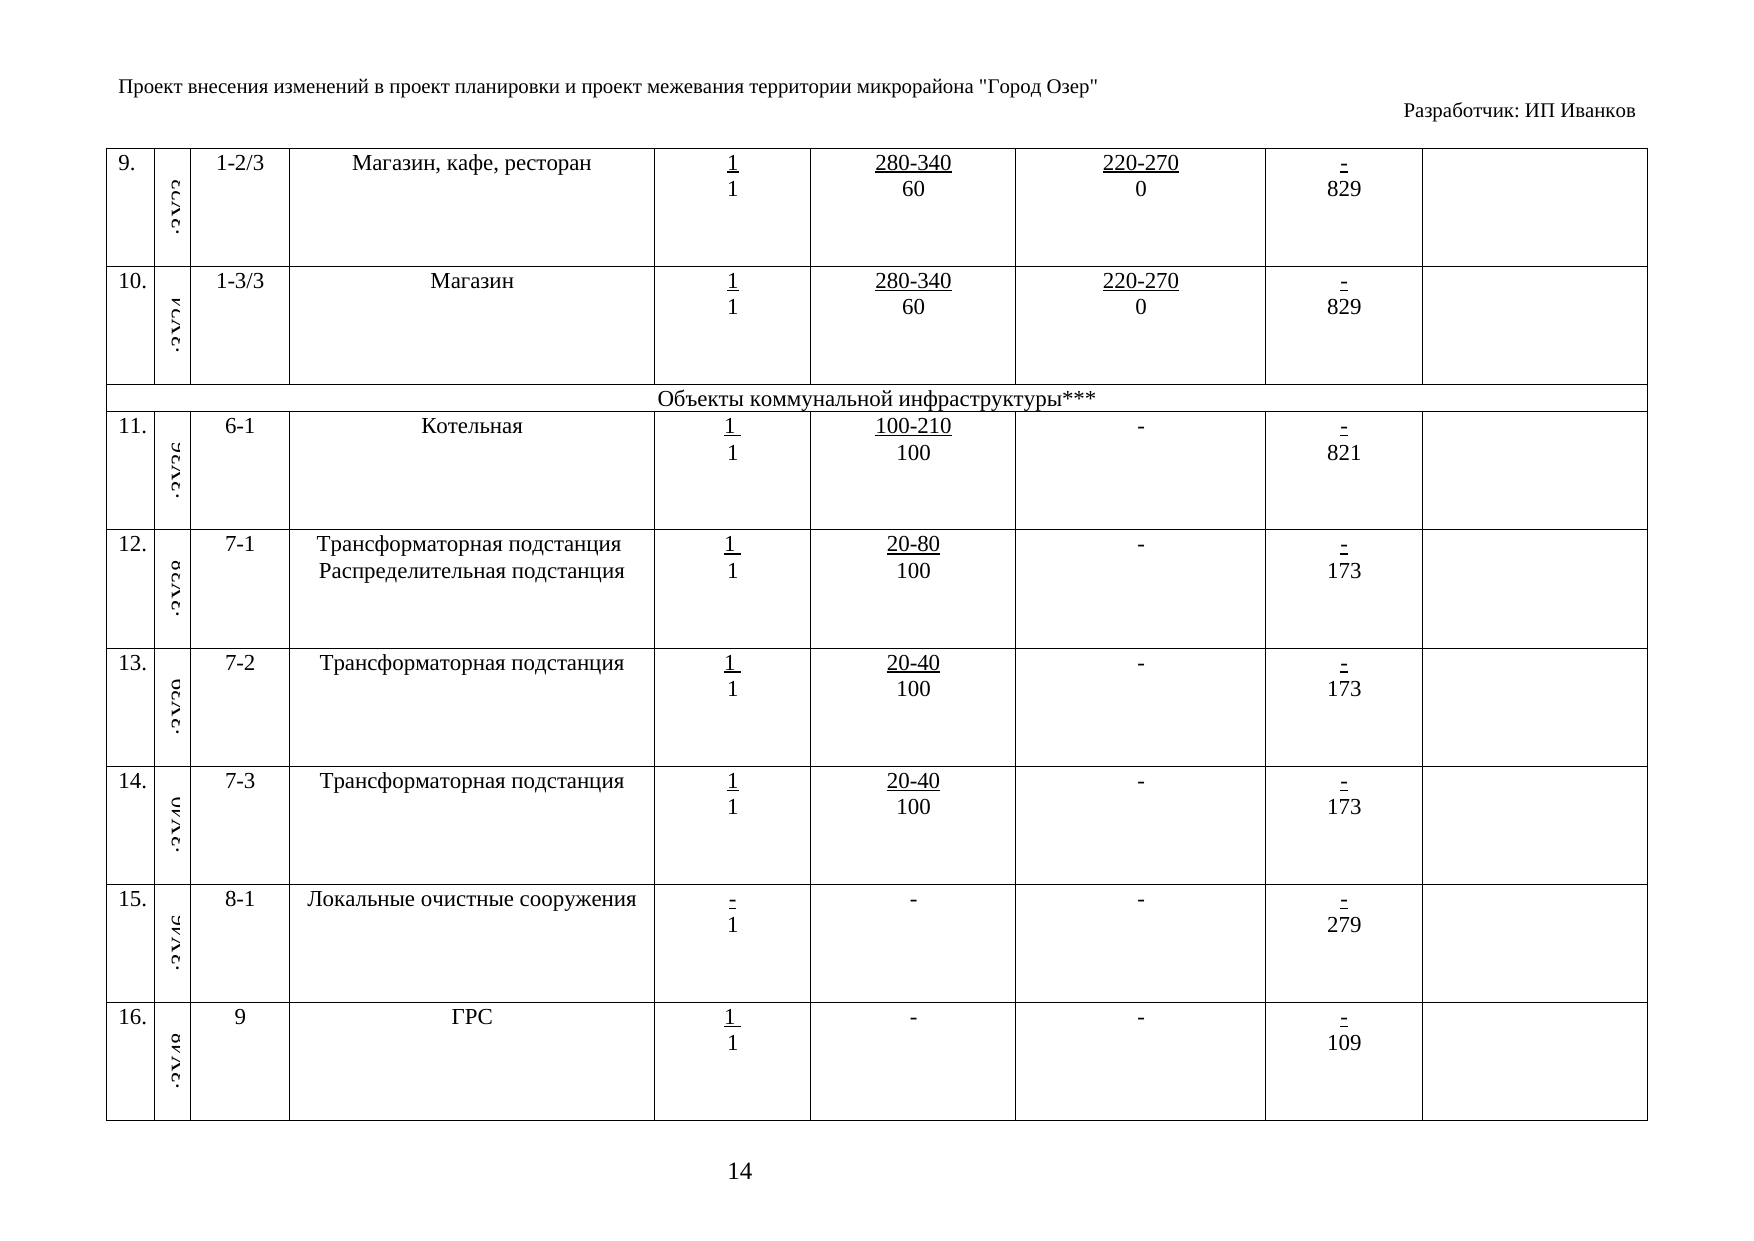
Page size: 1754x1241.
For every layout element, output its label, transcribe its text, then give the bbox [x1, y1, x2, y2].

table_cell ГРС [290, 1003, 654, 1120]
table_cell Магазин [290, 267, 654, 384]
table_cell 1 1 [655, 530, 810, 647]
table_cell - [811, 885, 1015, 1002]
table_cell 220-270 0 [1016, 267, 1265, 384]
table_cell 1 1 [655, 649, 810, 766]
table_cell - 279 [1266, 885, 1422, 1002]
table_cell 1-3/3 [191, 267, 289, 384]
table_cell [107, 649, 154, 766]
table_cell 100-210 100 [811, 412, 1015, 529]
table_cell [1423, 1003, 1647, 1120]
table_cell [107, 412, 154, 529]
table_cell :ЗУ39 [155, 649, 190, 766]
table_cell :ЗУ48 [155, 1003, 190, 1120]
table_cell [107, 1003, 154, 1120]
table_cell [107, 530, 154, 647]
table_cell 1 1 [655, 412, 810, 529]
table_cell Магазин, кафе, ресторан [290, 149, 654, 266]
table_cell Локальные очистные сооружения [290, 885, 654, 1002]
table_cell :ЗУ24 [155, 267, 190, 384]
table_cell - 829 [1266, 149, 1422, 266]
table_cell :ЗУ40 [155, 767, 190, 884]
table_cell 7-1 [191, 530, 289, 647]
table_cell [1423, 649, 1647, 766]
table_cell - [1016, 767, 1265, 884]
table_cell 1 1 [655, 149, 810, 266]
table_cell 1 1 [655, 267, 810, 384]
table_cell 6-1 [191, 412, 289, 529]
table_cell 1 1 [655, 1003, 810, 1120]
table_cell - 173 [1266, 649, 1422, 766]
table_cell - 829 [1266, 267, 1422, 384]
table_cell - [1016, 649, 1265, 766]
table_cell 7-2 [191, 649, 289, 766]
table_cell 7-3 [191, 767, 289, 884]
table_cell [107, 267, 154, 384]
table_cell - [811, 1003, 1015, 1120]
table_cell - 821 [1266, 412, 1422, 529]
table_cell Объекты коммунальной инфраструктуры*** [107, 385, 1647, 411]
table_cell 9 [191, 1003, 289, 1120]
table_cell [107, 767, 154, 884]
table_cell 220-270 0 [1016, 149, 1265, 266]
table_cell Трансформаторная подстанция [290, 767, 654, 884]
table_cell - [1016, 1003, 1265, 1120]
table_cell 1 1 [655, 767, 810, 884]
table_cell - 173 [1266, 530, 1422, 647]
table_cell - [1016, 885, 1265, 1002]
table_cell 1-2/3 [191, 149, 289, 266]
table_cell [1423, 267, 1647, 384]
table_cell 20-80 100 [811, 530, 1015, 647]
table_cell :ЗУ38 [155, 530, 190, 647]
table_cell - 1 [655, 885, 810, 1002]
table_cell [1423, 149, 1647, 266]
table_cell :ЗУ23 [155, 149, 190, 266]
table_cell 280-340 60 [811, 267, 1015, 384]
table_cell 8-1 [191, 885, 289, 1002]
table_cell Котельная [290, 412, 654, 529]
table_cell 20-40 100 [811, 767, 1015, 884]
table_cell - [1016, 530, 1265, 647]
table_cell [107, 149, 154, 266]
table_cell - [1016, 412, 1265, 529]
table_cell :ЗУ36 [155, 412, 190, 529]
table_cell - 173 [1266, 767, 1422, 884]
table_cell Трансформаторная подстанция [290, 649, 654, 766]
table_cell [1423, 885, 1647, 1002]
table_cell Трансформаторная подстанция Распределительная подстанция [290, 530, 654, 647]
table_cell - 109 [1266, 1003, 1422, 1120]
table_cell [107, 885, 154, 1002]
table_cell :ЗУ46 [155, 885, 190, 1002]
table_cell 20-40 100 [811, 649, 1015, 766]
table_cell [1423, 767, 1647, 884]
table_cell [1423, 530, 1647, 647]
table_cell [1423, 412, 1647, 529]
table_cell 280-340 60 [811, 149, 1015, 266]
